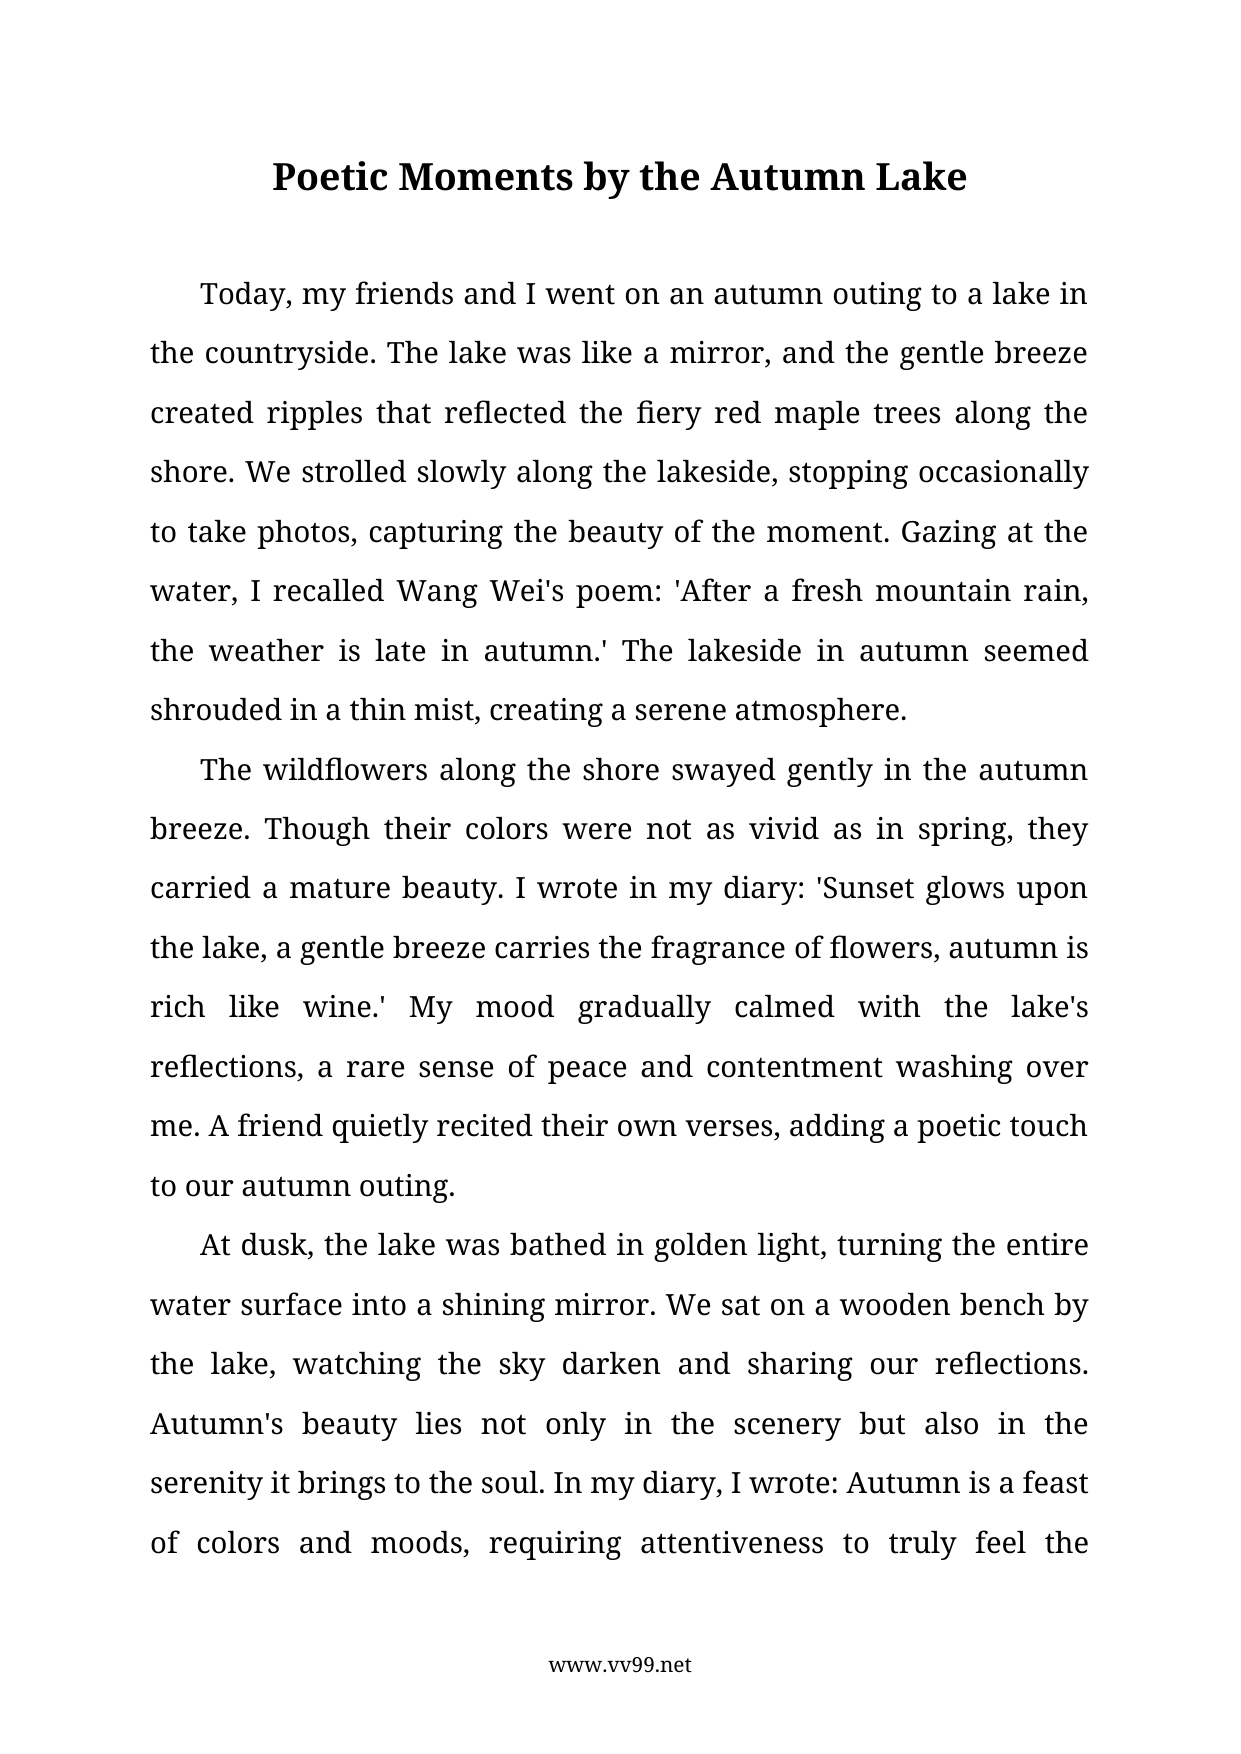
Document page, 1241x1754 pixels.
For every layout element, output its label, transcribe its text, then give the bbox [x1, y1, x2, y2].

text The wildflowers along the shore swayed gently in the autumn breeze. Though their colors were not as vivid as in spring, they carried a mature beauty. I wrote in my diary: 'Sunset glows upon the lake, a gentle breeze carries the fragrance of flowers, autumn is rich like wine.' My mood gradually calmed with the lake's reflections, a rare sense of peace and contentment washing over me. A friend quietly recited their own verses, adding a poetic touch to our autumn outing. [150, 749, 1090, 1205]
text Today, my friends and I went on an autumn outing to a lake in the countryside. The lake was like a mirror, and the gentle breeze created ripples that reflected the fiery red maple trees along the shore. We strolled slowly along the lakeside, stopping occasionally to take photos, capturing the beauty of the moment. Gazing at the water, I recalled Wang Wei's poem: 'After a fresh mountain rain, the weather is late in autumn.' The lakeside in autumn seemed shrouded in a thin mist, creating a serene atmosphere. [150, 273, 1090, 729]
subtitle Poetic Moments by the Autumn Lake [150, 150, 1090, 201]
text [150, 1224, 1090, 1562]
